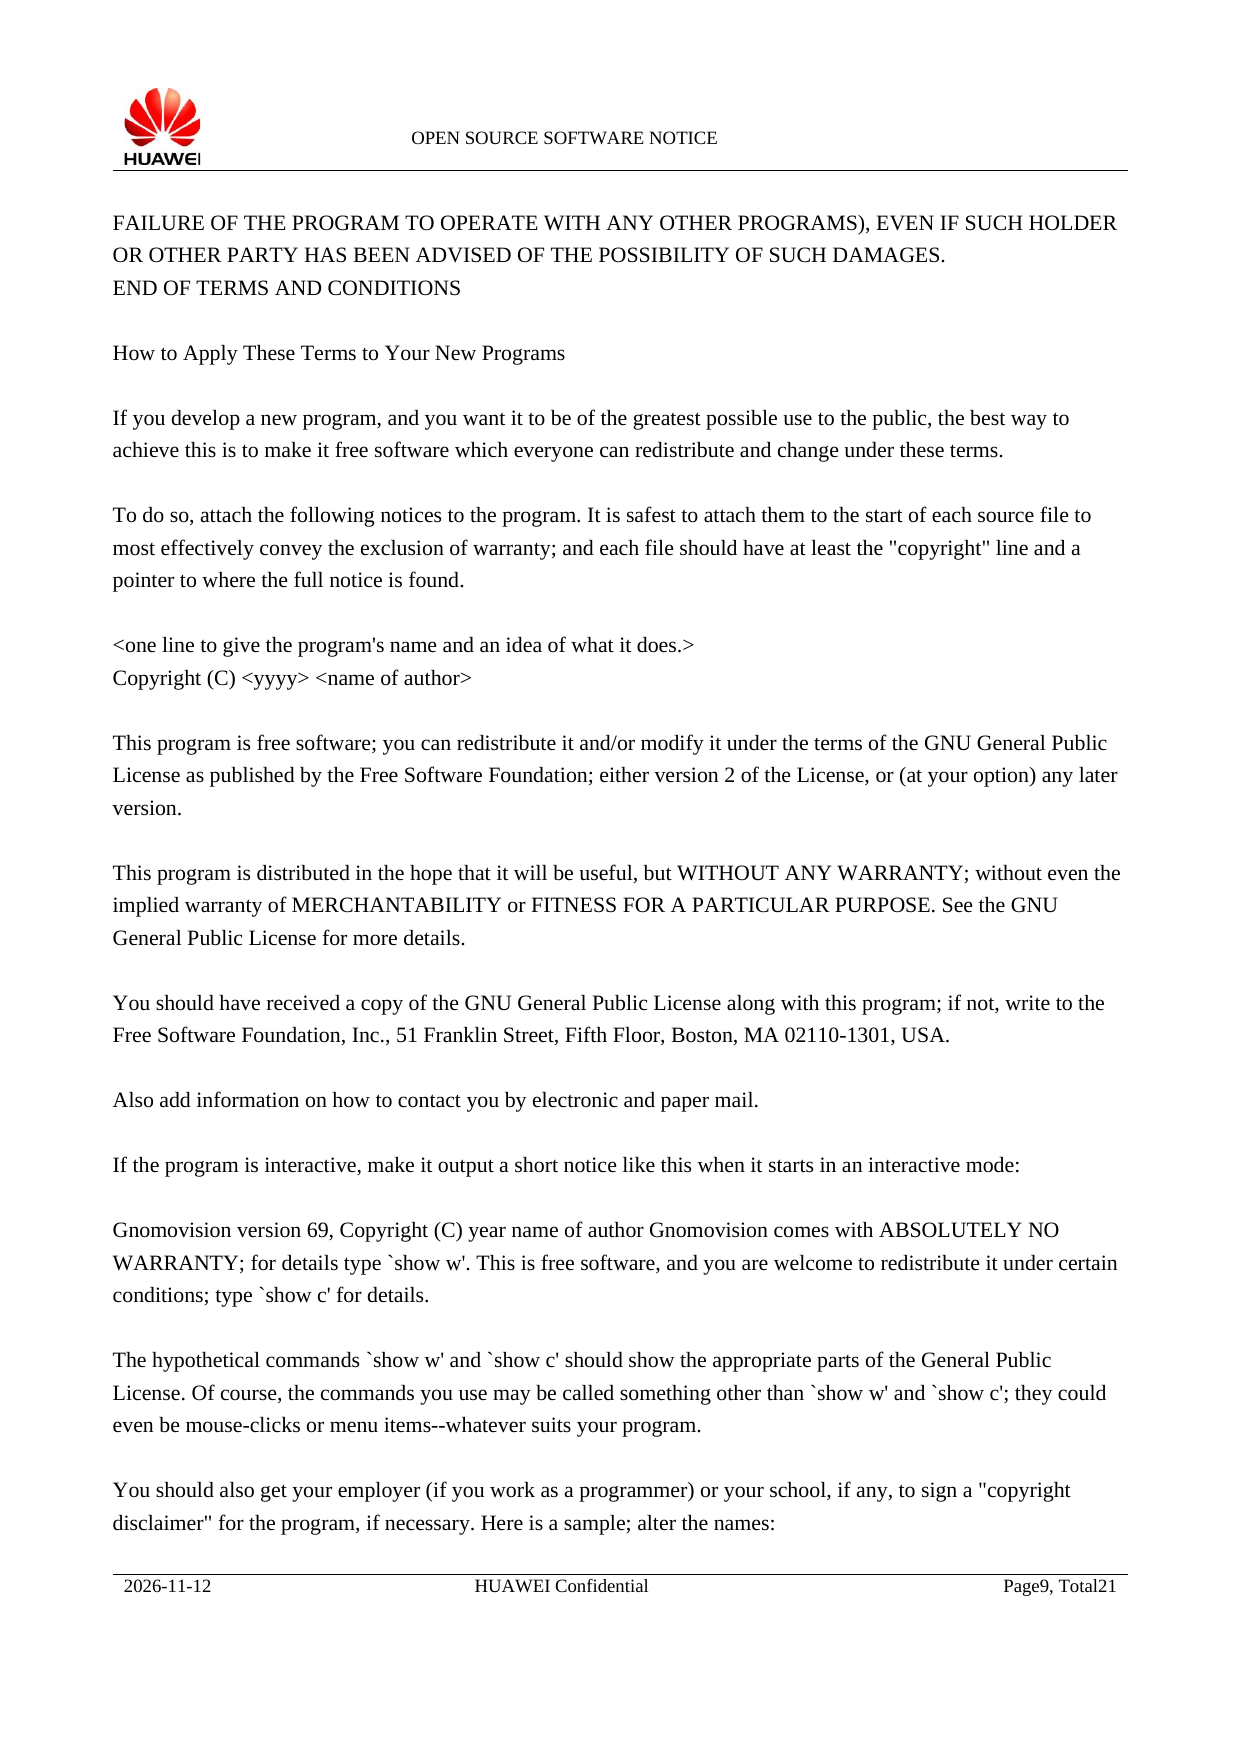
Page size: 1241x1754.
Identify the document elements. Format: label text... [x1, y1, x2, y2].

picture [124, 88, 201, 165]
